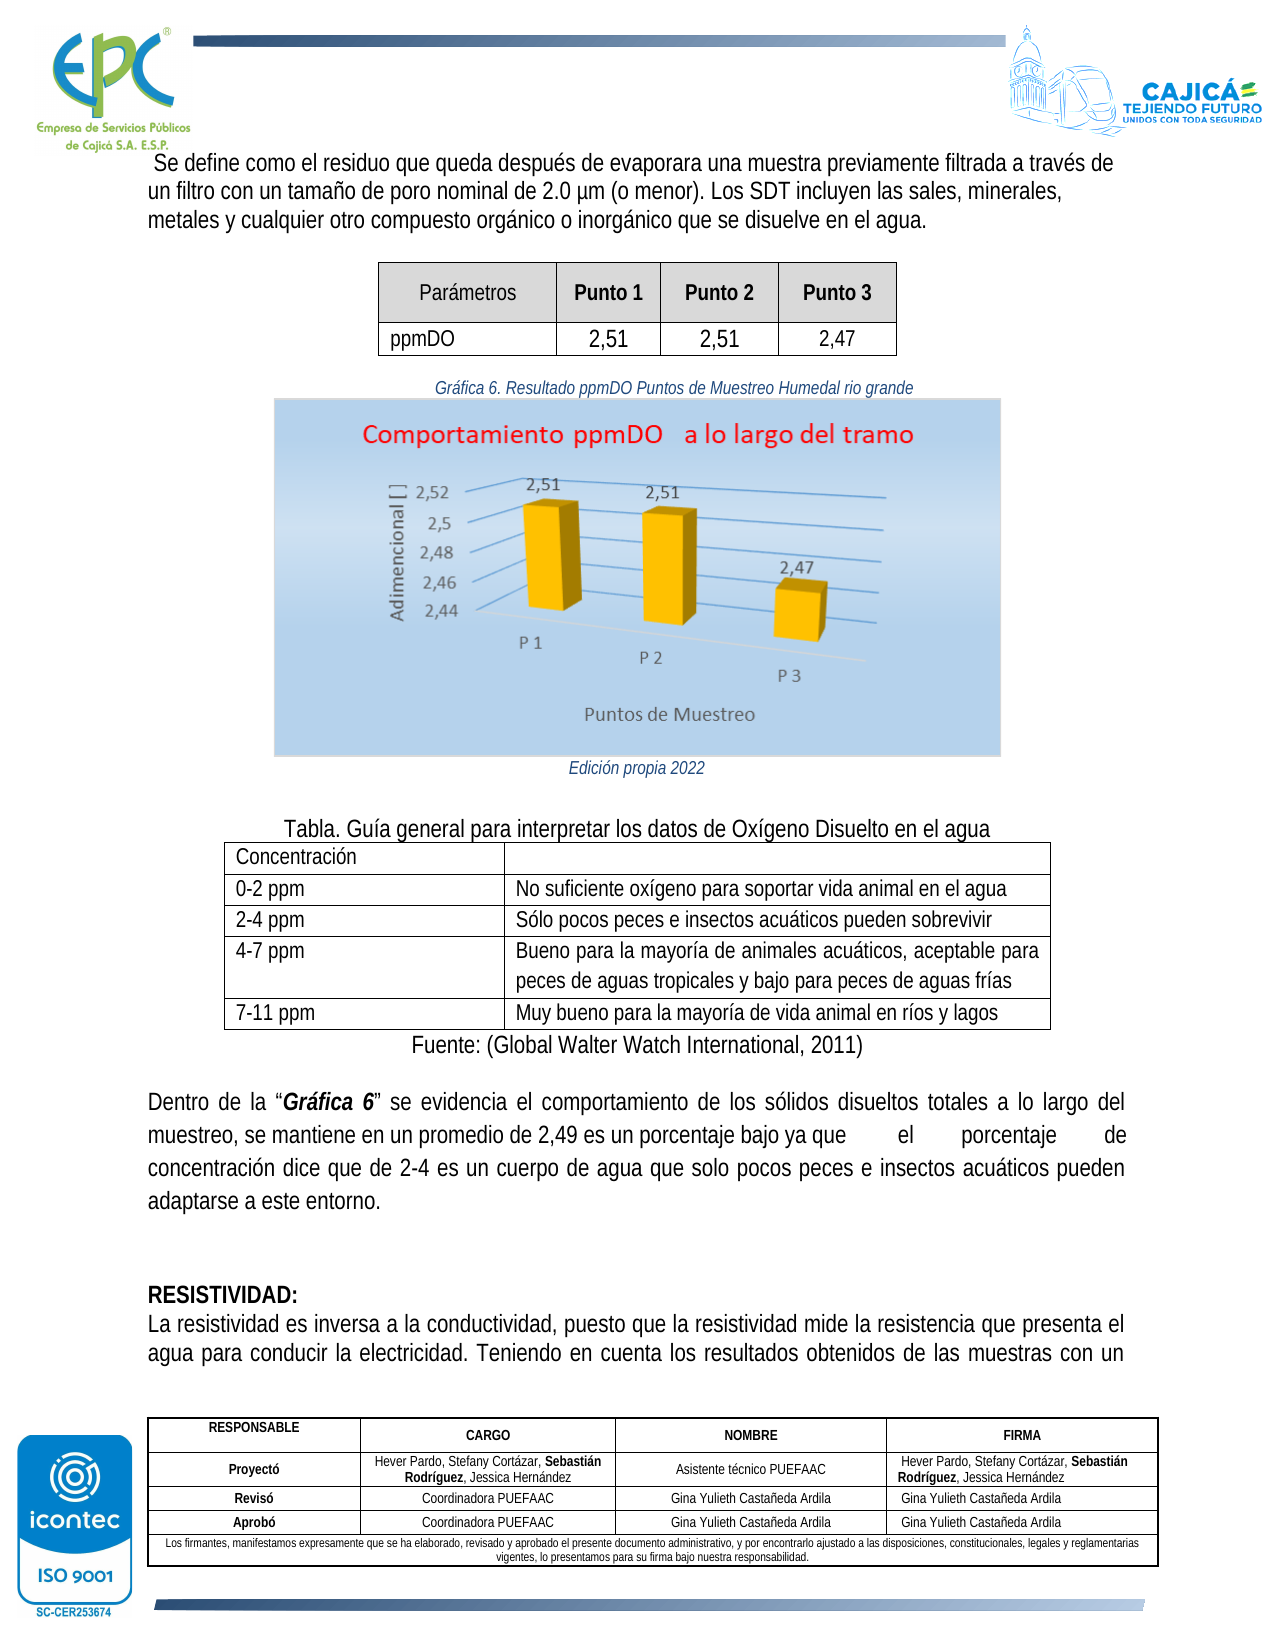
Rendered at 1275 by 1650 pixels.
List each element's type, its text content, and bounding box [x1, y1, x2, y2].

table_header Punto 3 [779, 263, 896, 322]
table_cell Sólo pocos peces e insectos acuáticos pueden sobrevivir [505, 906, 1050, 936]
table_header [505, 843, 1050, 873]
text Edición propia 2022 [148, 757, 1127, 778]
table_cell 4-7 ppm [225, 937, 504, 997]
table_cell 7-11 ppm [225, 999, 504, 1029]
text Fuente: (Global Walter Watch International, 2011) [148, 1030, 1127, 1058]
table_cell No suficiente oxígeno para soportar vida animal en el agua [505, 875, 1050, 905]
table_header Punto 1 [557, 263, 660, 322]
table_cell Bueno para la mayoría de animales acuáticos, aceptable para peces de aguas tropicales y bajo para peces de aguas frías [505, 937, 1050, 997]
table_cell 2,51 [661, 323, 778, 355]
table_cell Muy bueno para la mayoría de vida animal en ríos y lagos [505, 999, 1050, 1029]
picture [33, 25, 194, 156]
text Dentro de la “Gráfica 6” se evidencia el comportamiento de los sólidos disueltos totales a lo largo del muestreo, se mantiene en un promedio de 2,49 es un porcentaje bajo ya que el porcentaje de concentración dice que de 2-4 es un cuerpo de agua que solo pocos peces e insectos acuáticos pueden adaptarse a este entorno. [148, 1087, 1127, 1214]
table_cell 0-2 ppm [225, 875, 504, 905]
picture [1005, 25, 1263, 138]
table_cell 2,47 [779, 323, 896, 355]
picture [17, 1435, 133, 1618]
table_header Punto 2 [661, 263, 778, 322]
table_cell 2,51 [557, 323, 660, 355]
table_cell ppmDO [379, 323, 556, 355]
text Tabla. Guía general para interpretar los datos de Oxígeno Disuelto en el agua [148, 813, 1127, 842]
table_cell 2-4 ppm [225, 906, 504, 936]
text RESISTIVIDAD: [148, 1280, 1127, 1309]
table_header Parámetros [379, 263, 556, 322]
picture [273, 398, 1002, 757]
table_header Concentración [225, 843, 504, 873]
text Se define como el residuo que queda después de evaporara una muestra previamente filtrada a través de un filtro con un tamaño de poro nominal de 2.0 µm (o menor). Los SDT incluyen las sales, minerales, metales y cualquier otro compuesto orgánico o inorgánico que se disuelve en el agua. [148, 148, 1127, 234]
text Gráfica 6. Resultado ppmDO Puntos de Muestreo Humedal rio grande [223, 377, 1127, 399]
